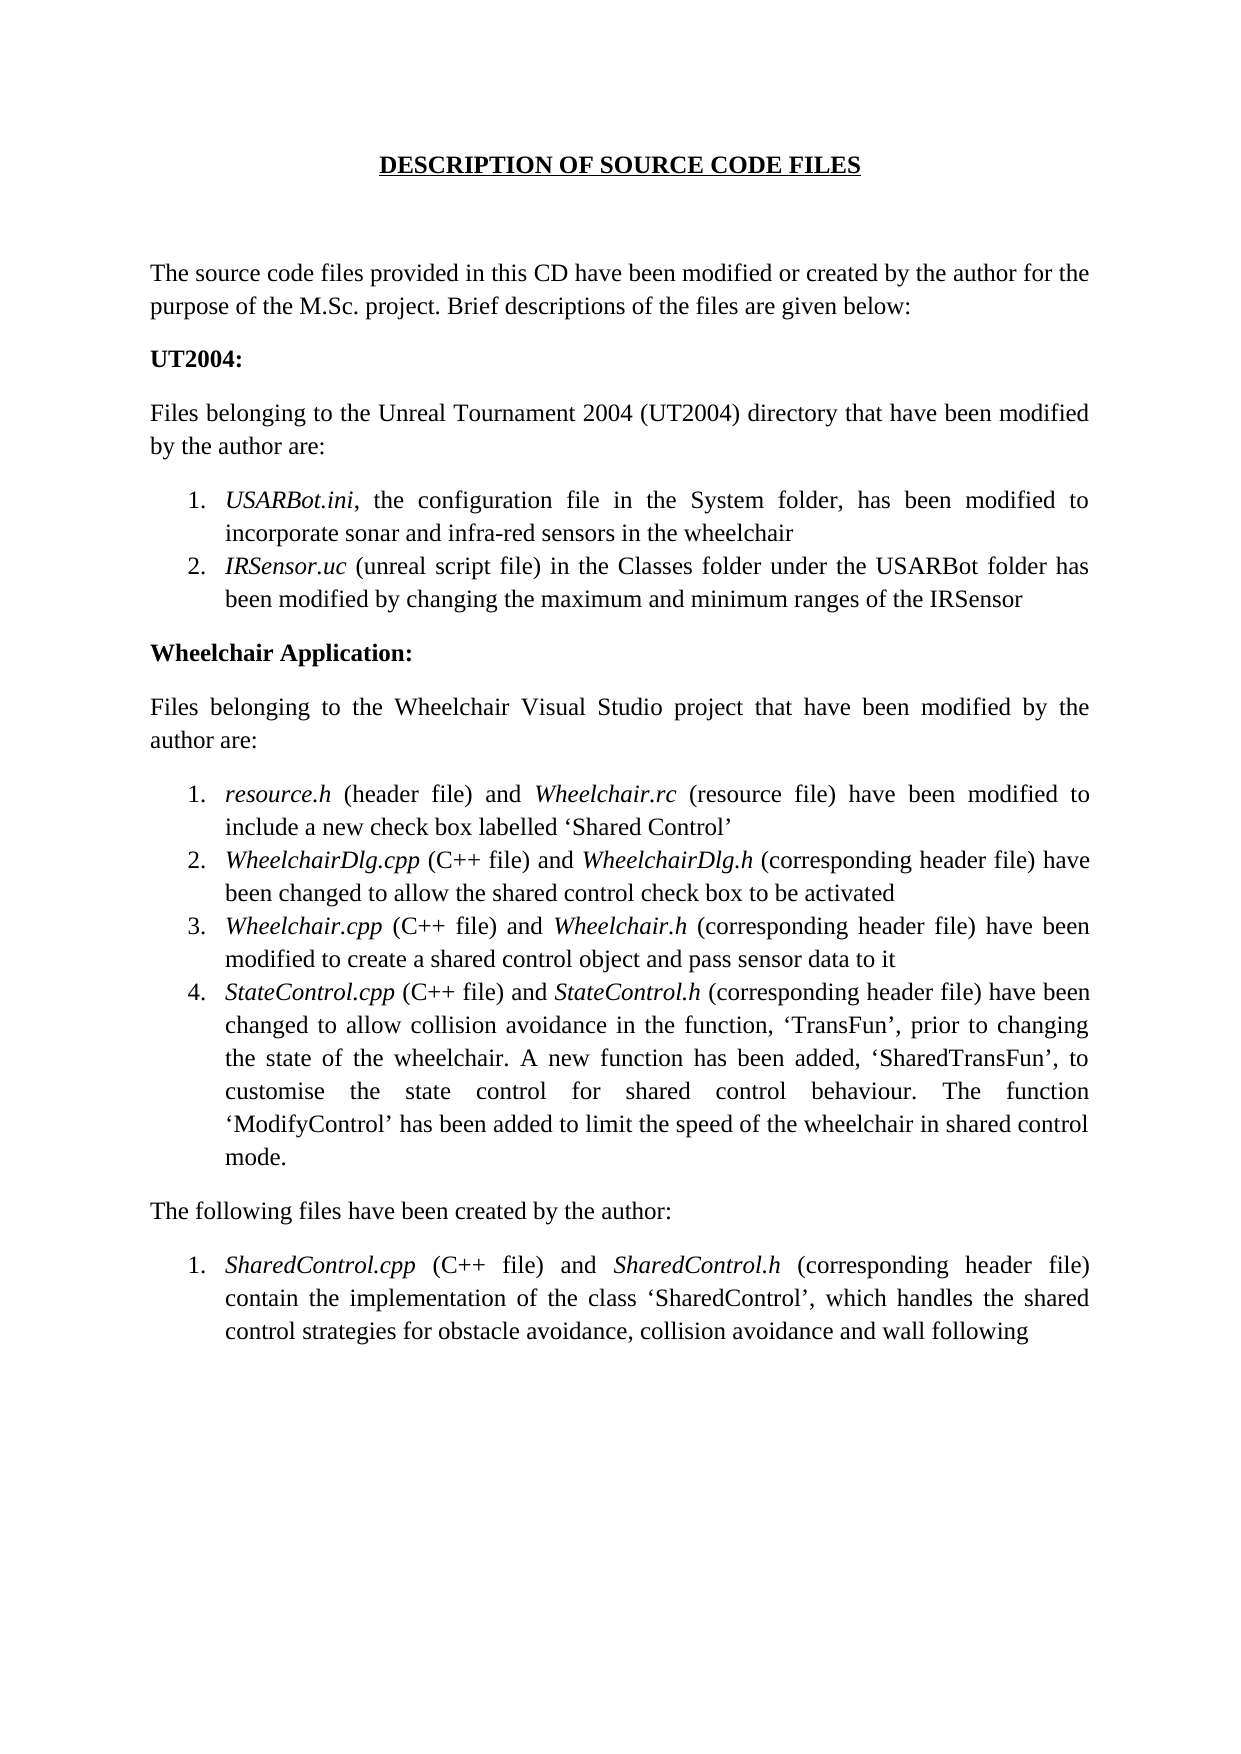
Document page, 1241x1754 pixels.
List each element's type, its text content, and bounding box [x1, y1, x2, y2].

list SharedControl.cpp (C++ file) and SharedControl.h (corresponding header file) contain the implementation of the class ‘SharedControl’, which handles the shared control strategies for obstacle avoidance, collision avoidance and wall following [187, 1250, 1090, 1345]
list StateControl.cpp (C++ file) and StateControl.h (corresponding header file) have been changed to allow collision avoidance in the function, ‘TransFun’, prior to changing the state of the wheelchair. A new function has been added, ‘SharedTransFun’, to customise the state control for shared control behaviour. The function ‘ModifyControl’ has been added to limit the speed of the wheelchair in shared control mode. [187, 977, 1090, 1171]
list resource.h (header file) and Wheelchair.rc (resource file) have been modified to include a new check box labelled ‘Shared Control’ [187, 779, 1090, 841]
text UT2004: [150, 344, 1090, 373]
text The source code files provided in this CD have been modified or created by the author for the purpose of the M.Sc. project. Brief descriptions of the files are given below: [150, 258, 1090, 319]
text Files belonging to the Wheelchair Visual Studio project that have been modified by the author are: [150, 692, 1090, 754]
text Wheelchair Application: [150, 638, 1090, 667]
list IRSensor.uc (unreal script file) in the Classes folder under the USARBot folder has been modified by changing the maximum and minimum ranges of the IRSensor [187, 551, 1090, 613]
list USARBot.ini, the configuration file in the System folder, has been modified to incorporate sonar and infra-red sensors in the wheelchair [187, 485, 1090, 547]
list WheelchairDlg.cpp (C++ file) and WheelchairDlg.h (corresponding header file) have been changed to allow the shared control check box to be activated [187, 845, 1090, 907]
text DESCRIPTION OF SOURCE CODE FILES [150, 150, 1090, 179]
text The following files have been created by the author: [150, 1196, 1090, 1225]
text Files belonging to the Unreal Tournament 2004 (UT2004) directory that have been modified by the author are: [150, 398, 1090, 460]
list Wheelchair.cpp (C++ file) and Wheelchair.h (corresponding header file) have been modified to create a shared control object and pass sensor data to it [187, 911, 1090, 973]
